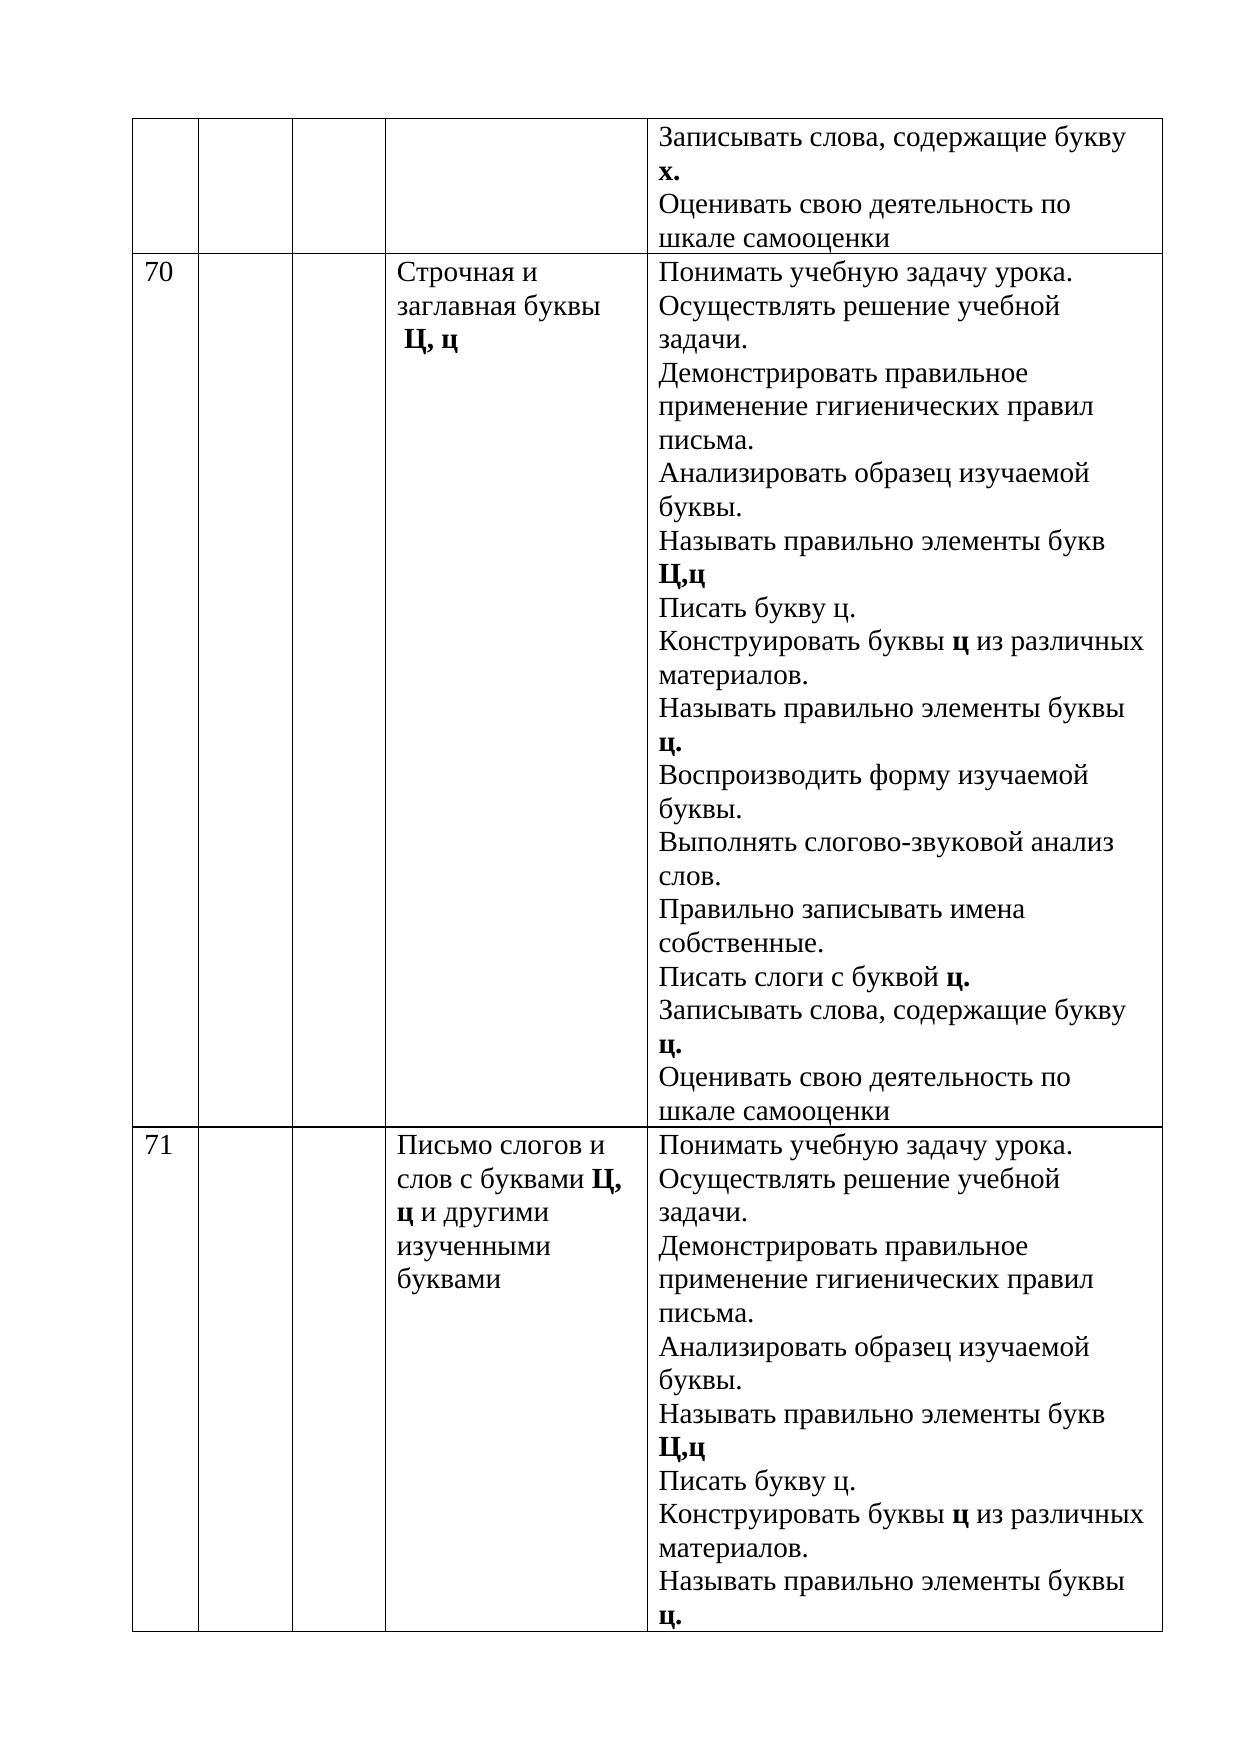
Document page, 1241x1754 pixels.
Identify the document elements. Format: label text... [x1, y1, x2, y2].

table_cell [293, 1128, 385, 1631]
table_cell [199, 254, 292, 1126]
table_cell 71 [133, 1128, 198, 1631]
table_cell 70 [133, 254, 198, 1126]
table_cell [648, 119, 1162, 253]
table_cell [386, 1128, 647, 1631]
table_cell [293, 119, 385, 253]
table_cell [199, 1128, 292, 1631]
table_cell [648, 1128, 1162, 1631]
table_cell Понимать учебную задачу урока. Осуществлять решение учебной задачи. Демонстрировать правильное применение гигиенических правил письма. Анализировать образец изучаемой буквы. Называть правильно элементы букв Ц,ц Писать букву ц. Конструировать буквы ц из различных материалов. Называть правильно элементы буквы ц. Воспроизводить форму изучаемой буквы. Выполнять слогово-звуковой анализ слов. Правильно записывать имена собственные. Писать слоги с буквой ц. Записывать слова, содержащие букву ц. Оценивать свою деятельность по шкале самооценки [648, 254, 1162, 1126]
table_cell [293, 254, 385, 1126]
table_cell [199, 119, 292, 253]
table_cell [386, 119, 647, 253]
table_cell Строчная и заглавная буквы Ц, ц [386, 254, 647, 1126]
table_cell 69 [133, 119, 198, 253]
